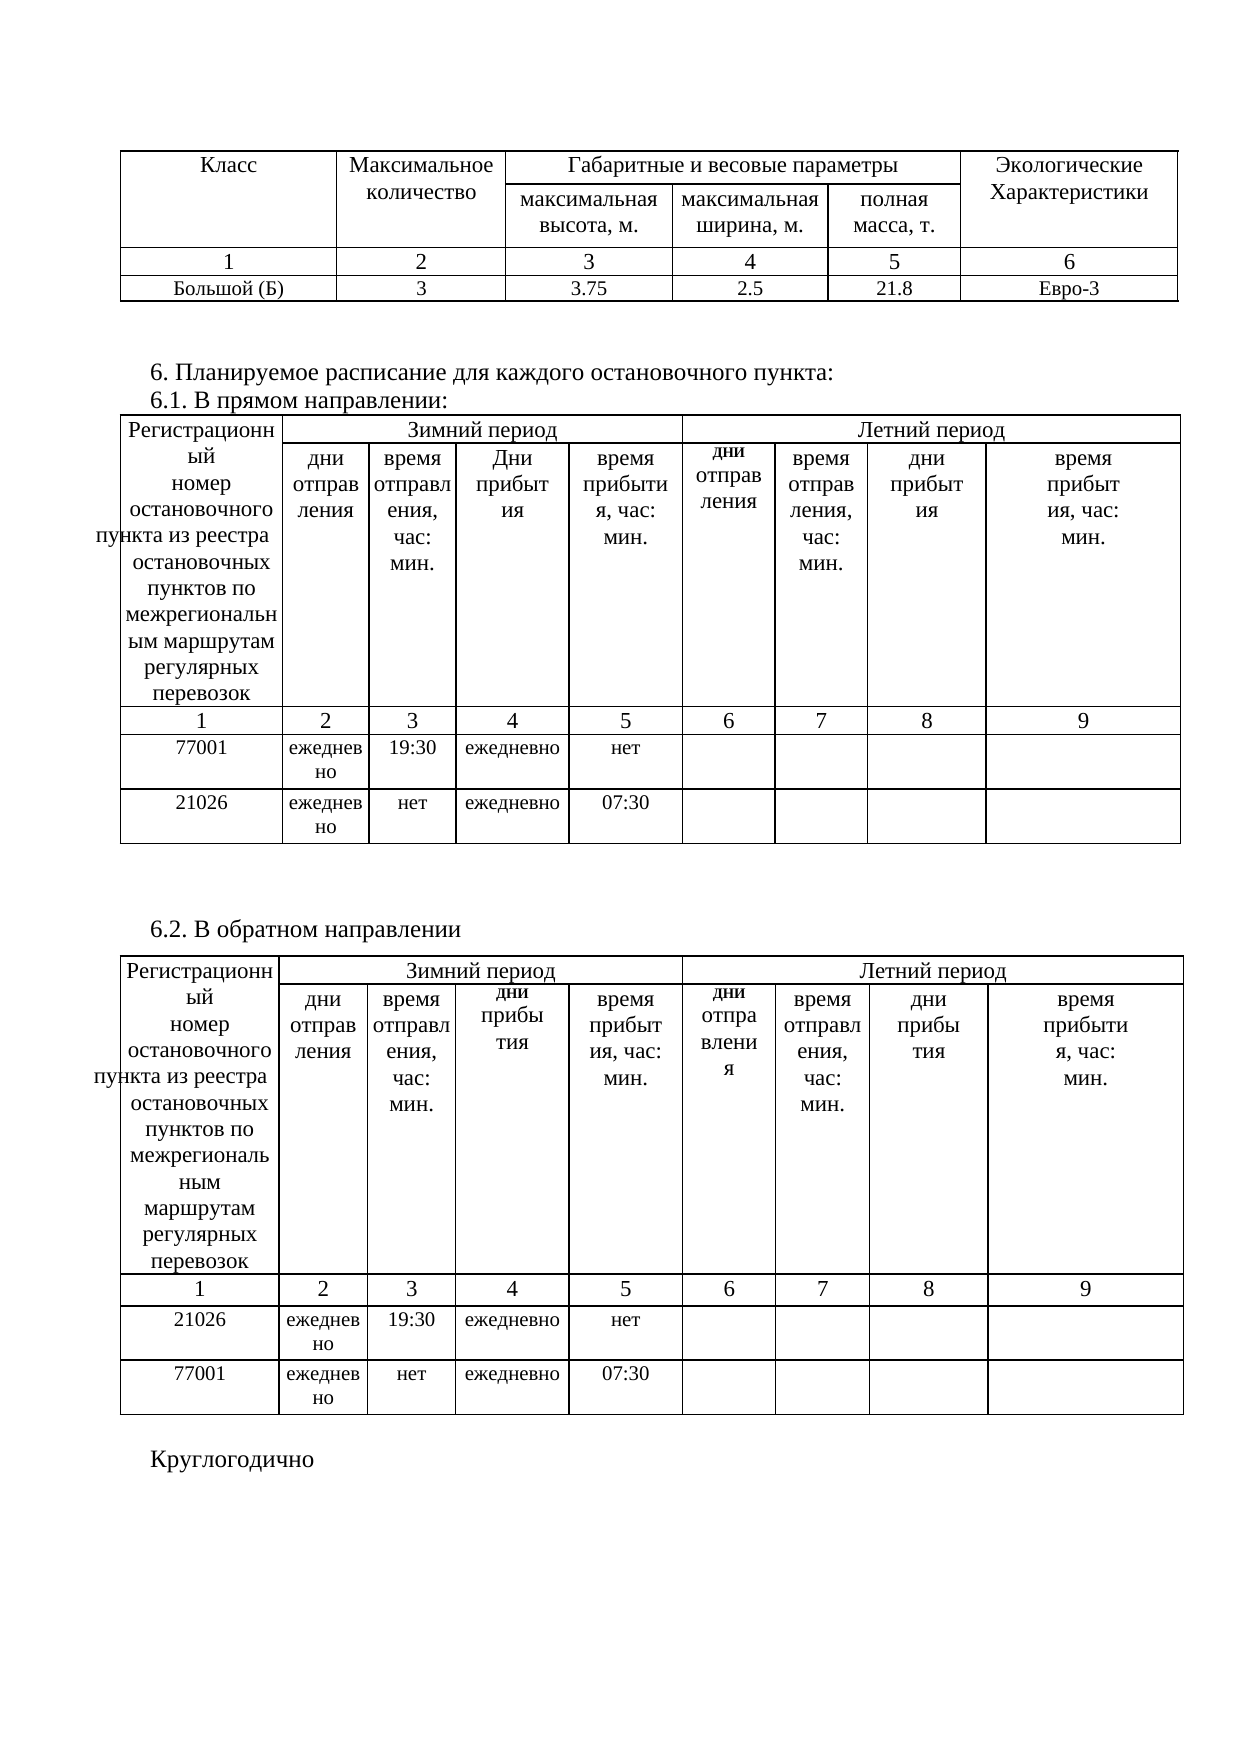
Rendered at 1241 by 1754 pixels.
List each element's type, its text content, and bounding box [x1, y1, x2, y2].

table_cell 77001 [121, 1361, 278, 1414]
table_cell ДНИ отправ ления [683, 444, 774, 706]
table_cell 3.75 [506, 276, 672, 300]
table_cell [989, 1307, 1183, 1359]
table_cell 5 [570, 707, 682, 734]
table_cell нет [370, 790, 455, 842]
table_cell [776, 1307, 869, 1359]
table_cell Евро-3 [961, 276, 1177, 300]
table_cell максимальная высота, м. [506, 185, 672, 247]
table_cell [683, 1361, 775, 1414]
table_cell 2 [283, 707, 368, 734]
table_cell 3 [368, 1275, 455, 1305]
table_cell 21.8 [829, 276, 960, 300]
table_cell полная масса, т. [829, 185, 960, 247]
table_header Экологические Характеристики [961, 152, 1177, 247]
table_cell ежедневно [280, 1361, 367, 1414]
table_cell 6 [961, 248, 1177, 274]
table_cell 4 [457, 707, 568, 734]
table_header Габаритные и весовые параметры [506, 152, 960, 183]
table_cell [870, 1361, 987, 1414]
table_header Регистрационный номер остановочного пункта из реестра остановочных пунктов по межрегиональным маршрутам регулярных перевозок [121, 416, 282, 706]
table_header Летний период [683, 416, 1180, 442]
table_cell 07:30 [570, 1361, 682, 1414]
table_cell [776, 1361, 869, 1414]
table_cell 2 [280, 1275, 367, 1305]
table_cell ежедневно [457, 790, 568, 842]
table_cell 4 [673, 248, 827, 274]
table_cell время отправл ения, час: мин. [368, 985, 455, 1273]
table_cell 5 [570, 1275, 682, 1305]
table_header Максимальное количество [337, 152, 505, 247]
table_cell дни прибы тия [870, 985, 987, 1273]
table_header Регистрационный номер остановочного пункта из реестра остановочных пунктов по межрегиональным маршрутам регулярных перевозок [121, 957, 278, 1273]
table_cell [683, 735, 774, 788]
table_cell ежедневно [283, 790, 368, 842]
table_cell Большой (Б) [121, 276, 336, 300]
table_cell ДНИ прибы тия [456, 985, 568, 1273]
table_cell максимальная ширина, м. [673, 185, 827, 247]
table_cell 21026 [121, 790, 282, 842]
text 6.2. В обратном направлении [150, 914, 1090, 943]
table_cell время прибыти я, час: мин. [989, 985, 1183, 1273]
table_cell [776, 790, 867, 842]
table_cell 8 [868, 707, 985, 734]
table_cell время прибыт ия, час: мин. [570, 985, 682, 1273]
table_cell 2 [337, 248, 505, 274]
text 6.1. В прямом направлении: [150, 386, 1090, 414]
table_cell время отправл ения, час: мин. [776, 985, 869, 1273]
table_cell время отправ ления, час: мин. [776, 444, 867, 706]
table_cell 1 [121, 707, 282, 734]
table_cell 8 [870, 1275, 987, 1305]
table_header Летний период [683, 957, 1183, 983]
table_cell 2.5 [673, 276, 827, 300]
table_cell [989, 1361, 1183, 1414]
table_cell время отправл ения, час: мин. [370, 444, 455, 706]
table_cell ДНИ отпра влени я [683, 985, 775, 1273]
table_cell 4 [456, 1275, 568, 1305]
table_cell 7 [776, 707, 867, 734]
table_cell 7 [776, 1275, 869, 1305]
table_cell нет [570, 1307, 682, 1359]
table_cell 3 [337, 276, 505, 300]
table_cell дни прибыт ия [868, 444, 985, 706]
text 6. Планируемое расписание для каждого остановочного пункта: [150, 357, 1090, 386]
table_cell [776, 735, 867, 788]
table_cell 6 [683, 1275, 775, 1305]
table_header Класс [121, 152, 336, 247]
table_cell 6 [683, 707, 774, 734]
table_header Зимний период [280, 957, 682, 983]
table_cell 5 [829, 248, 960, 274]
table_cell 3 [506, 248, 672, 274]
text Круглогодично [150, 1444, 1090, 1473]
table_cell 9 [987, 707, 1180, 734]
table_cell ежедневно [456, 1361, 568, 1414]
table_cell [987, 790, 1180, 842]
table_cell ежедневно [457, 735, 568, 788]
table_cell [987, 735, 1180, 788]
table_cell дни отправ ления [280, 985, 367, 1273]
table_cell ежедневно [456, 1307, 568, 1359]
table_cell дни отправ ления [283, 444, 368, 706]
table_cell 1 [121, 1275, 278, 1305]
table_cell [870, 1307, 987, 1359]
table_cell 9 [989, 1275, 1183, 1305]
table_cell 77001 [121, 735, 282, 788]
table_cell 19:30 [368, 1307, 455, 1359]
table_cell 19:30 [370, 735, 455, 788]
table_cell [868, 790, 985, 842]
table_cell [868, 735, 985, 788]
table_cell Дни прибыт ия [457, 444, 568, 706]
table_cell нет [368, 1361, 455, 1414]
table_cell ежедневно [283, 735, 368, 788]
table_cell 07:30 [570, 790, 682, 842]
table_cell 1 [121, 248, 336, 274]
table_cell 3 [370, 707, 455, 734]
table_cell нет [570, 735, 682, 788]
table_cell [683, 790, 774, 842]
table_header Зимний период [283, 416, 682, 442]
table_cell время прибыти я, час: мин. [570, 444, 682, 706]
table_cell [683, 1307, 775, 1359]
table_cell 21026 [121, 1307, 278, 1359]
table_cell время прибыт ия, час: мин. [987, 444, 1180, 706]
table_cell ежедневно [280, 1307, 367, 1359]
